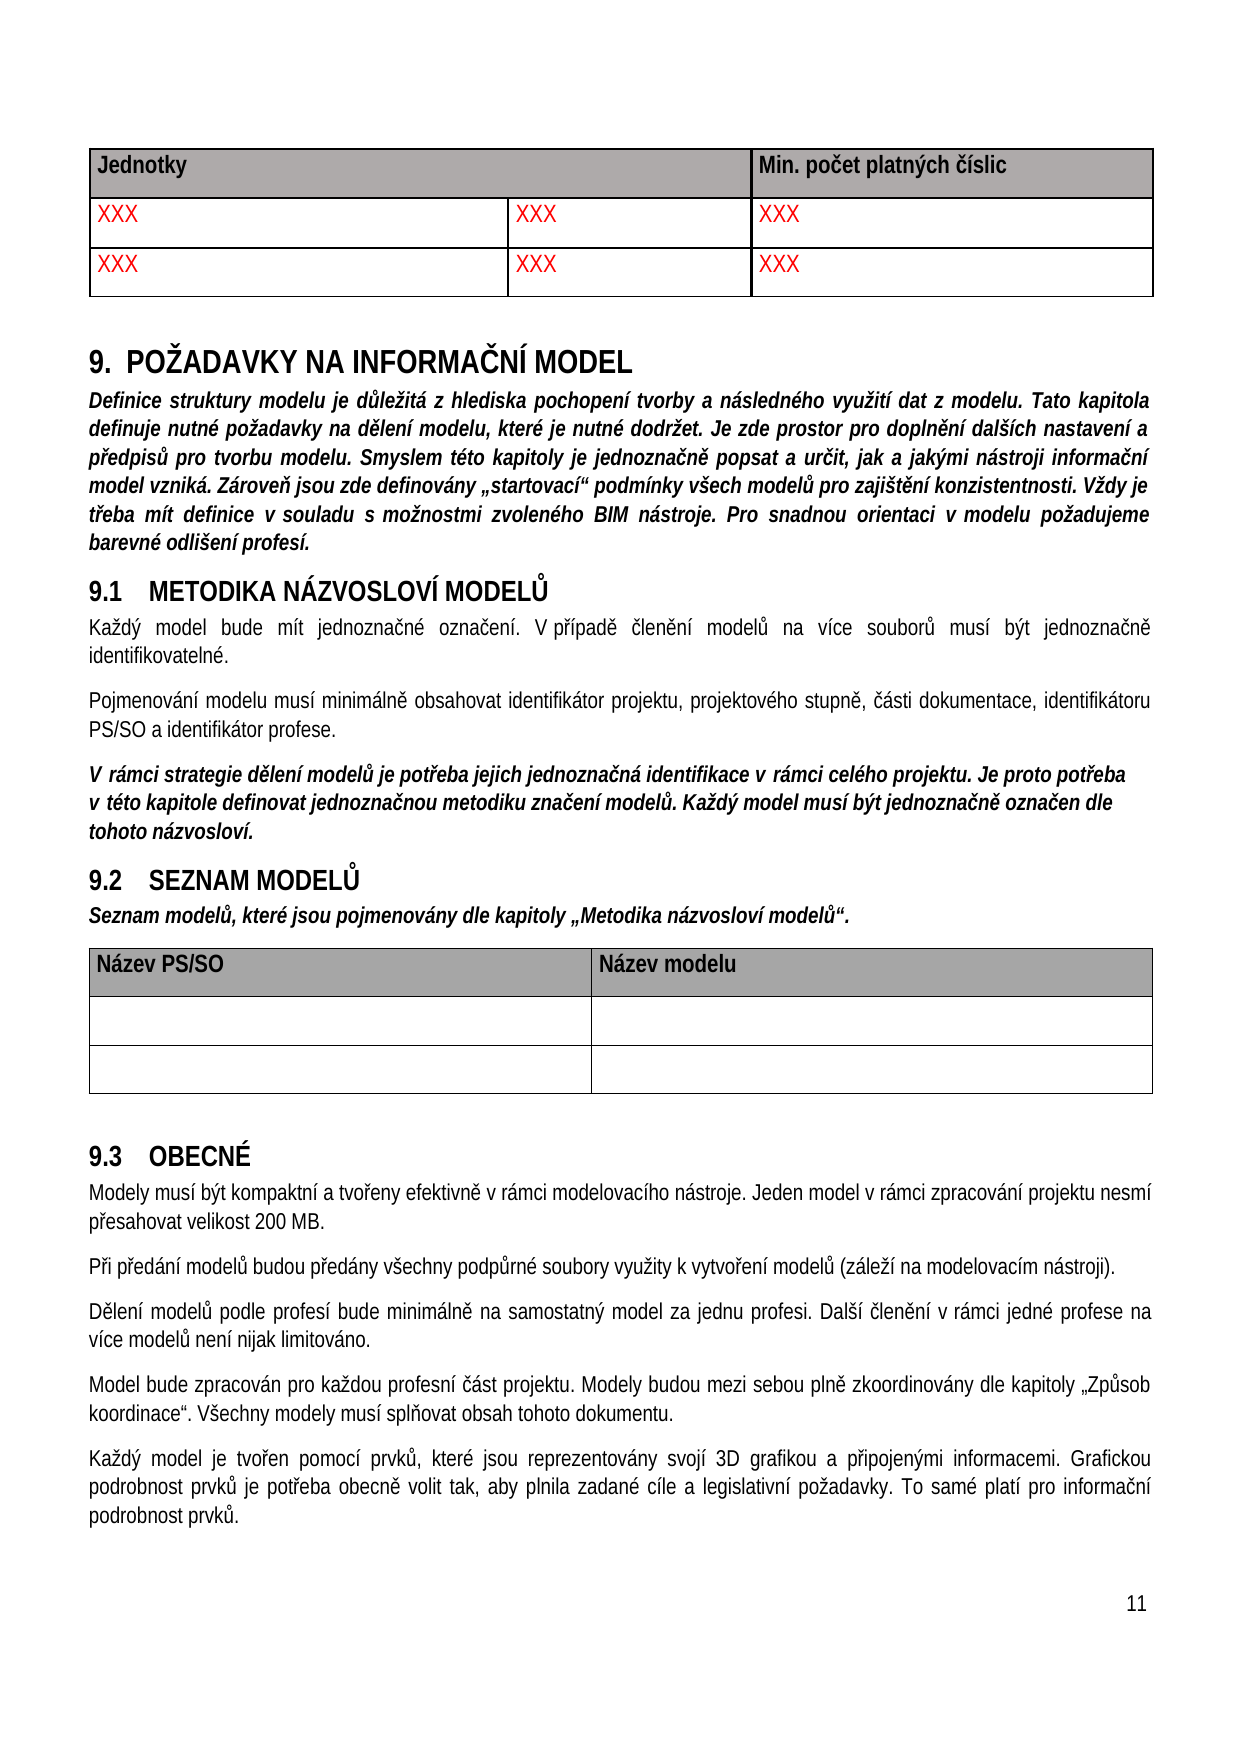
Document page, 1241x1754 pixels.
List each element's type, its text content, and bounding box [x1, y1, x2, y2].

table_header Název modelu [592, 949, 1152, 996]
table_cell XXX [91, 249, 507, 296]
table_header Jednotky [91, 150, 750, 197]
text Model bude zpracován pro každou profesní část projektu. Modely budou mezi sebou plně zkoordinovány dle kapitoly „Způsob koordinace“. Všechny modely musí splňovat obsah tohoto dokumentu. [89, 1371, 1152, 1426]
text Modely musí být kompaktní a tvořeny efektivně v rámci modelovacího nástroje. Jeden model v rámci zpracování projektu nesmí přesahovat velikost 200 MB. [89, 1179, 1152, 1234]
table_header Min. počet platných číslic [753, 150, 1152, 197]
text V rámci strategie dělení modelů je potřeba jejich jednoznačná identifikace v rámci celého projektu. Je proto potřeba v této kapitole definovat jednoznačnou metodiku značení modelů. Každý model musí být jednoznačně označen dle tohoto názvosloví. [89, 761, 1152, 844]
table_header Název PS/SO [90, 949, 591, 996]
text Seznam modelů, které jsou pojmenovány dle kapitoly „Metodika názvosloví modelů“. [89, 902, 1152, 929]
table_cell [90, 1046, 591, 1093]
table_cell XXX [753, 199, 1152, 247]
table_cell [90, 997, 591, 1045]
table_cell [592, 997, 1152, 1045]
subtitle POŽADAVKY NA INFORMAČNÍ MODEL [89, 342, 1152, 381]
table_cell [592, 1046, 1152, 1093]
subtitle OBECNÉ [89, 1139, 1152, 1173]
table_cell XXX [509, 249, 750, 296]
text Definice struktury modelu je důležitá z hlediska pochopení tvorby a následného využití dat z modelu. Tato kapitola definuje nutné požadavky na dělení modelu, které je nutné dodržet. Je zde prostor pro doplnění dalších nastavení a předpisů pro tvorbu modelu. Smyslem této kapitoly je jednoznačně popsat a určit, jak a jakými nástroji informační model vzniká. Zároveň jsou zde definovány „startovací“ podmínky všech modelů pro zajištění konzistentnosti. Vždy je třeba mít definice v souladu s možnostmi zvoleného BIM nástroje. Pro snadnou orientaci v modelu požadujeme barevné odlišení profesí. [89, 387, 1152, 555]
subtitle SEZNAM MODELŮ [89, 863, 1152, 896]
table_cell XXX [91, 199, 507, 247]
table_cell XXX [753, 249, 1152, 296]
text Pojmenování modelu musí minimálně obsahovat identifikátor projektu, projektového stupně, části dokumentace, identifikátoru PS/SO a identifikátor profese. [89, 687, 1152, 742]
text Každý model je tvořen pomocí prvků, které jsou reprezentovány svojí 3D grafikou a připojenými informacemi. Grafickou podrobnost prvků je potřeba obecně volit tak, aby plnila zadané cíle a legislativní požadavky. To samé platí pro informační podrobnost prvků. [89, 1445, 1152, 1528]
text Každý model bude mít jednoznačné označení. V případě členění modelů na více souborů musí být jednoznačně identifikovatelné. [89, 614, 1152, 668]
text Při předání modelů budou předány všechny podpůrné soubory využity k vytvoření modelů (záleží na modelovacím nástroji). [89, 1253, 1152, 1279]
table_cell XXX [509, 199, 750, 247]
subtitle METODIKA NÁZVOSLOVÍ MODELŮ [89, 574, 1152, 607]
text Dělení modelů podle profesí bude minimálně na samostatný model za jednu profesi. Další členění v rámci jedné profese na více modelů není nijak limitováno. [89, 1298, 1152, 1353]
